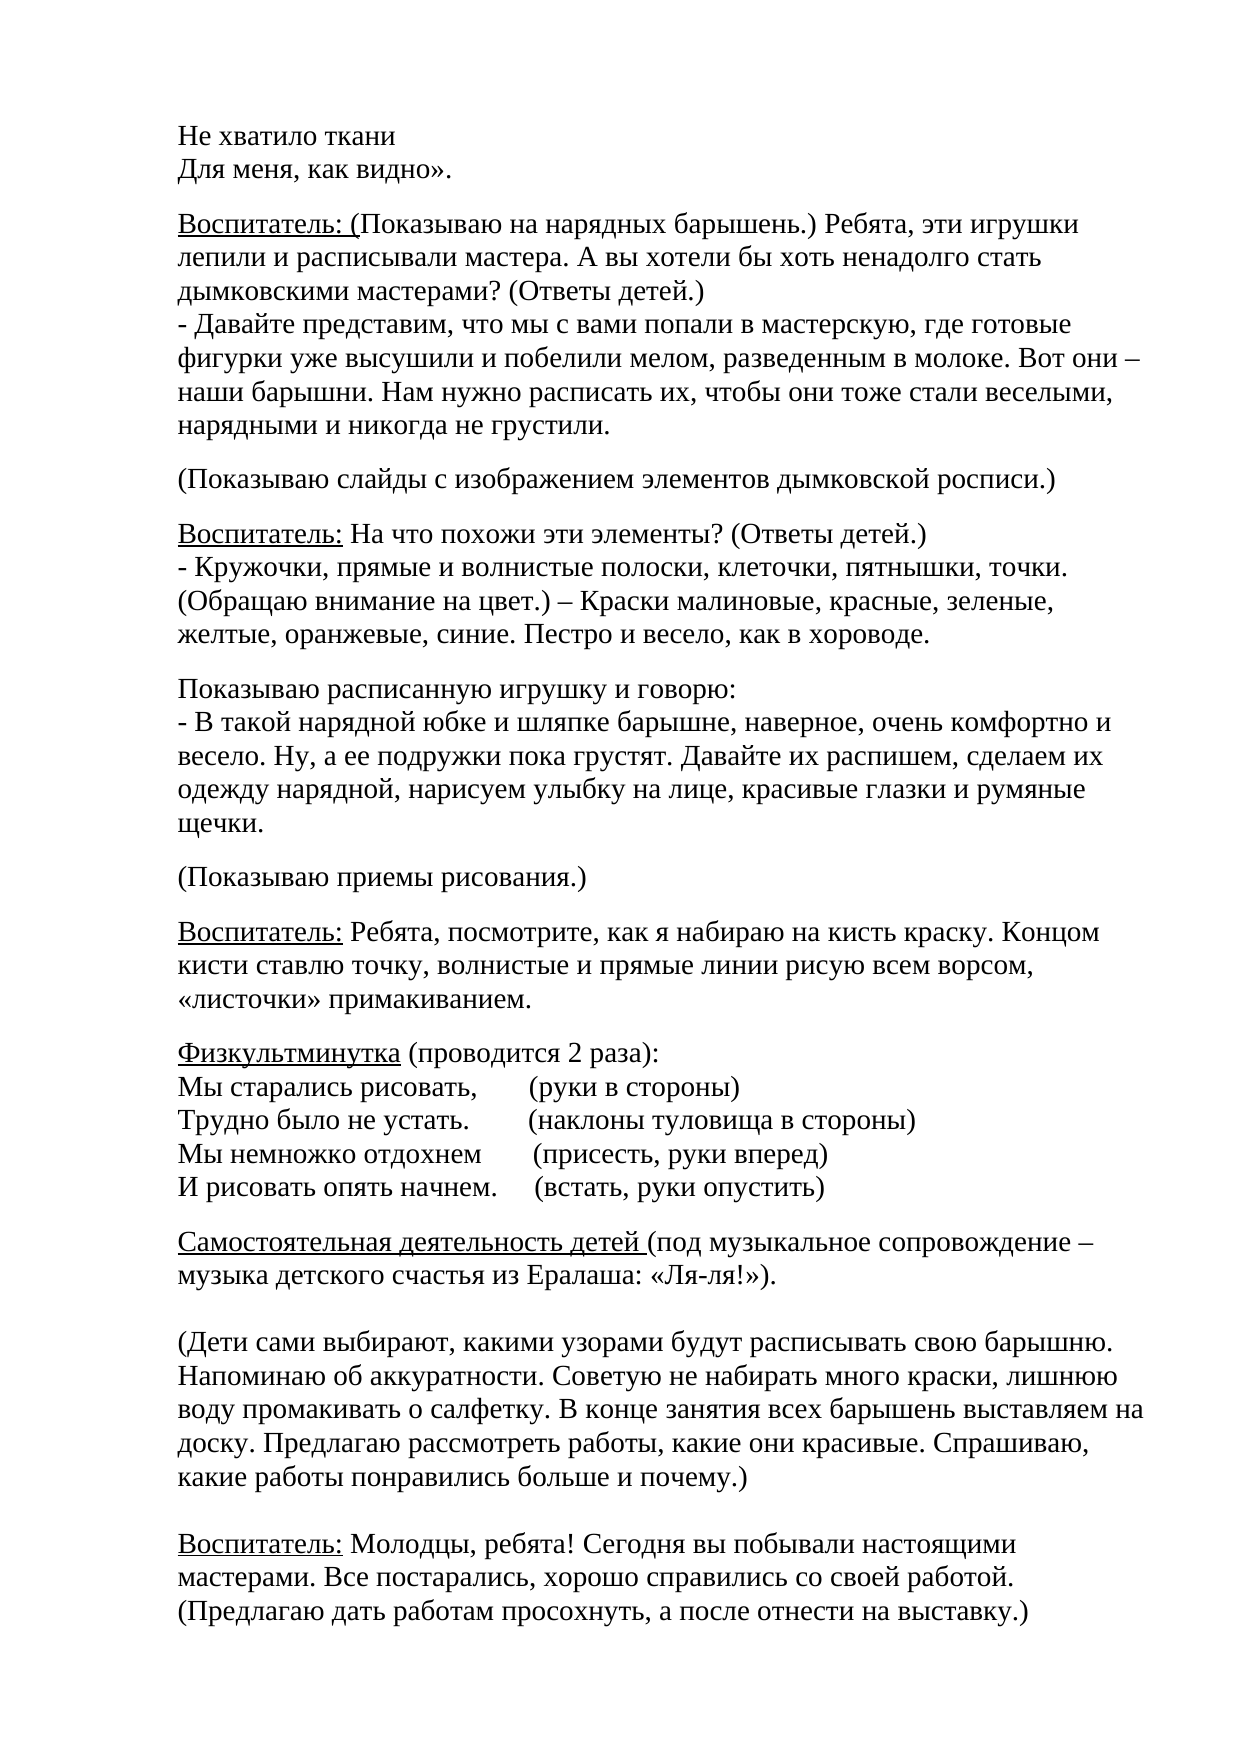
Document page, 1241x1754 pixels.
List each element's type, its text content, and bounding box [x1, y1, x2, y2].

text Трудно было не устать. (наклоны туловища в стороны) [177, 1102, 1152, 1136]
text (Показываю слайды с изображением элементов дымковской росписи.) [177, 462, 1152, 495]
text Показываю расписанную игрушку и говорю: [177, 671, 1152, 704]
text Воспитатель: (Показываю на нарядных барышень.) Ребята, эти игрушки лепили и расписывали мастера. А вы хотели бы хоть ненадолго стать дымковскими мастерами? (Ответы детей.) - Давайте представим, что мы с вами попали в мастерскую, где готовые фигурки уже высушили и побелили мелом, разведенным в молоке. Вот они – наши барышни. Нам нужно расписать их, чтобы они тоже стали веселыми, нарядными и никогда не грустили. [177, 206, 1152, 441]
text (Показываю приемы рисования.) [177, 859, 1152, 893]
text Воспитатель: На что похожи эти элементы? (Ответы детей.) [177, 516, 1152, 549]
text И рисовать опять начнем. (встать, руки опустить) [177, 1169, 1152, 1203]
text Воспитатель: Молодцы, ребята! Сегодня вы побывали настоящими мастерами. Все постарались, хорошо справились со своей работой. (Предлагаю дать работам просохнуть, а после отнести на выставку.) [177, 1526, 1152, 1626]
text Физкультминутка (проводится 2 раза): [177, 1035, 1152, 1069]
text Мы старались рисовать, (руки в стороны) [177, 1069, 1152, 1102]
text Мы немножко отдохнем (присесть, руки вперед) [177, 1136, 1152, 1169]
text Воспитатель: Ребята, посмотрите, как я набираю на кисть краску. Концом кисти ставлю точку, волнистые и прямые линии рисую всем ворсом, «листочки» примакиванием. [177, 914, 1152, 1014]
text - В такой нарядной юбке и шляпке барышне, наверное, очень комфортно и весело. Ну, а ее подружки пока грустят. Давайте их распишем, сделаем их одежду нарядной, нарисуем улыбку на лице, красивые глазки и румяные щечки. [177, 704, 1152, 839]
text Самостоятельная деятельность детей (под музыкальное сопровождение – музыка детского счастья из Ералаша: «Ля-ля!»). [177, 1224, 1152, 1291]
text Для меня, как видно». [177, 152, 1152, 185]
text - Кружочки, прямые и волнистые полоски, клеточки, пятнышки, точки. (Обращаю внимание на цвет.) – Краски малиновые, красные, зеленые, желтые, оранжевые, синие. Пестро и весело, как в хороводе. [177, 549, 1152, 650]
text (Дети сами выбирают, какими узорами будут расписывать свою барышню. Напоминаю об аккуратности. Советую не набирать много краски, лишнюю воду промакивать о салфетку. В конце занятия всех барышень выставляем на доску. Предлагаю рассмотреть работы, какие они красивые. Спрашиваю, какие работы понравились больше и почему.) [177, 1324, 1152, 1492]
text Не хватило ткани [177, 118, 1152, 152]
